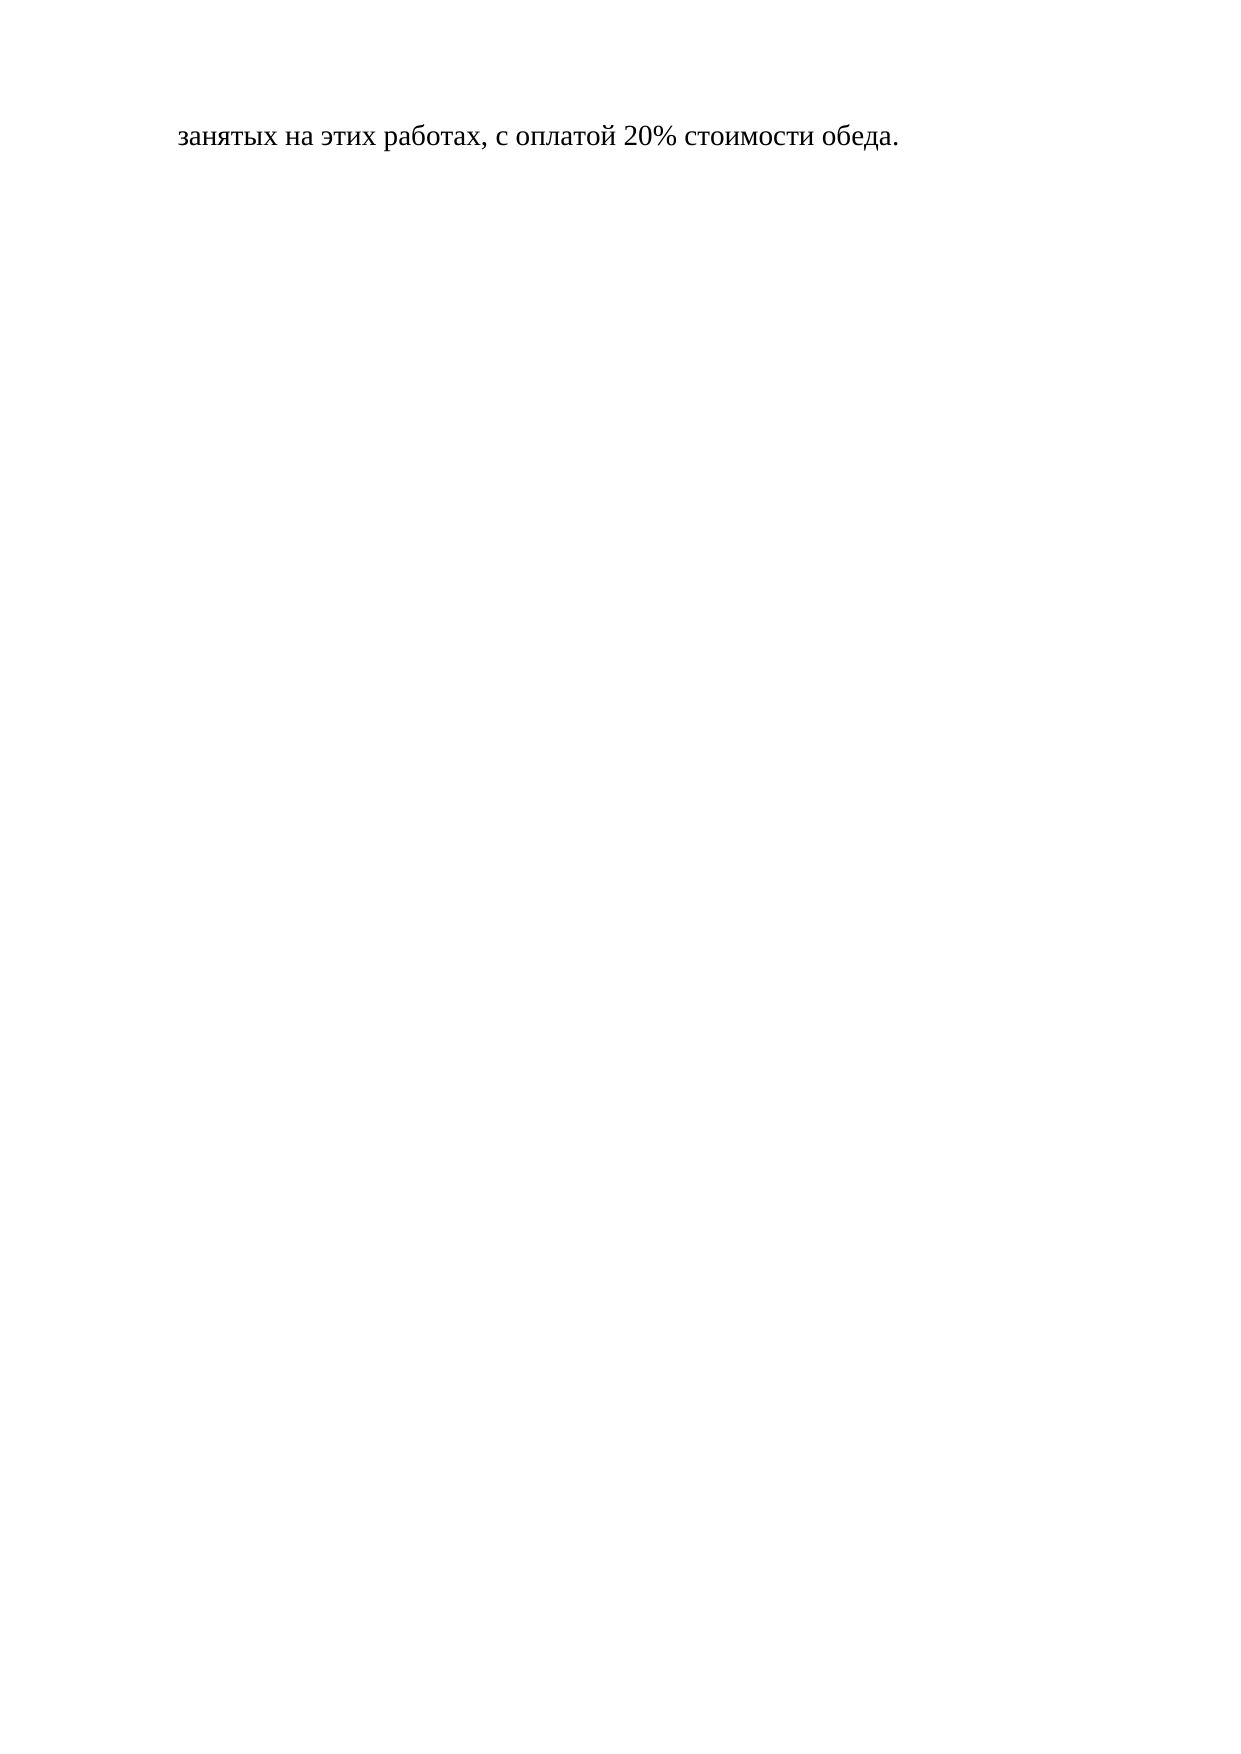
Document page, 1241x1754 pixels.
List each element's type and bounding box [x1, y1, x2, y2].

text [177, 118, 1152, 152]
